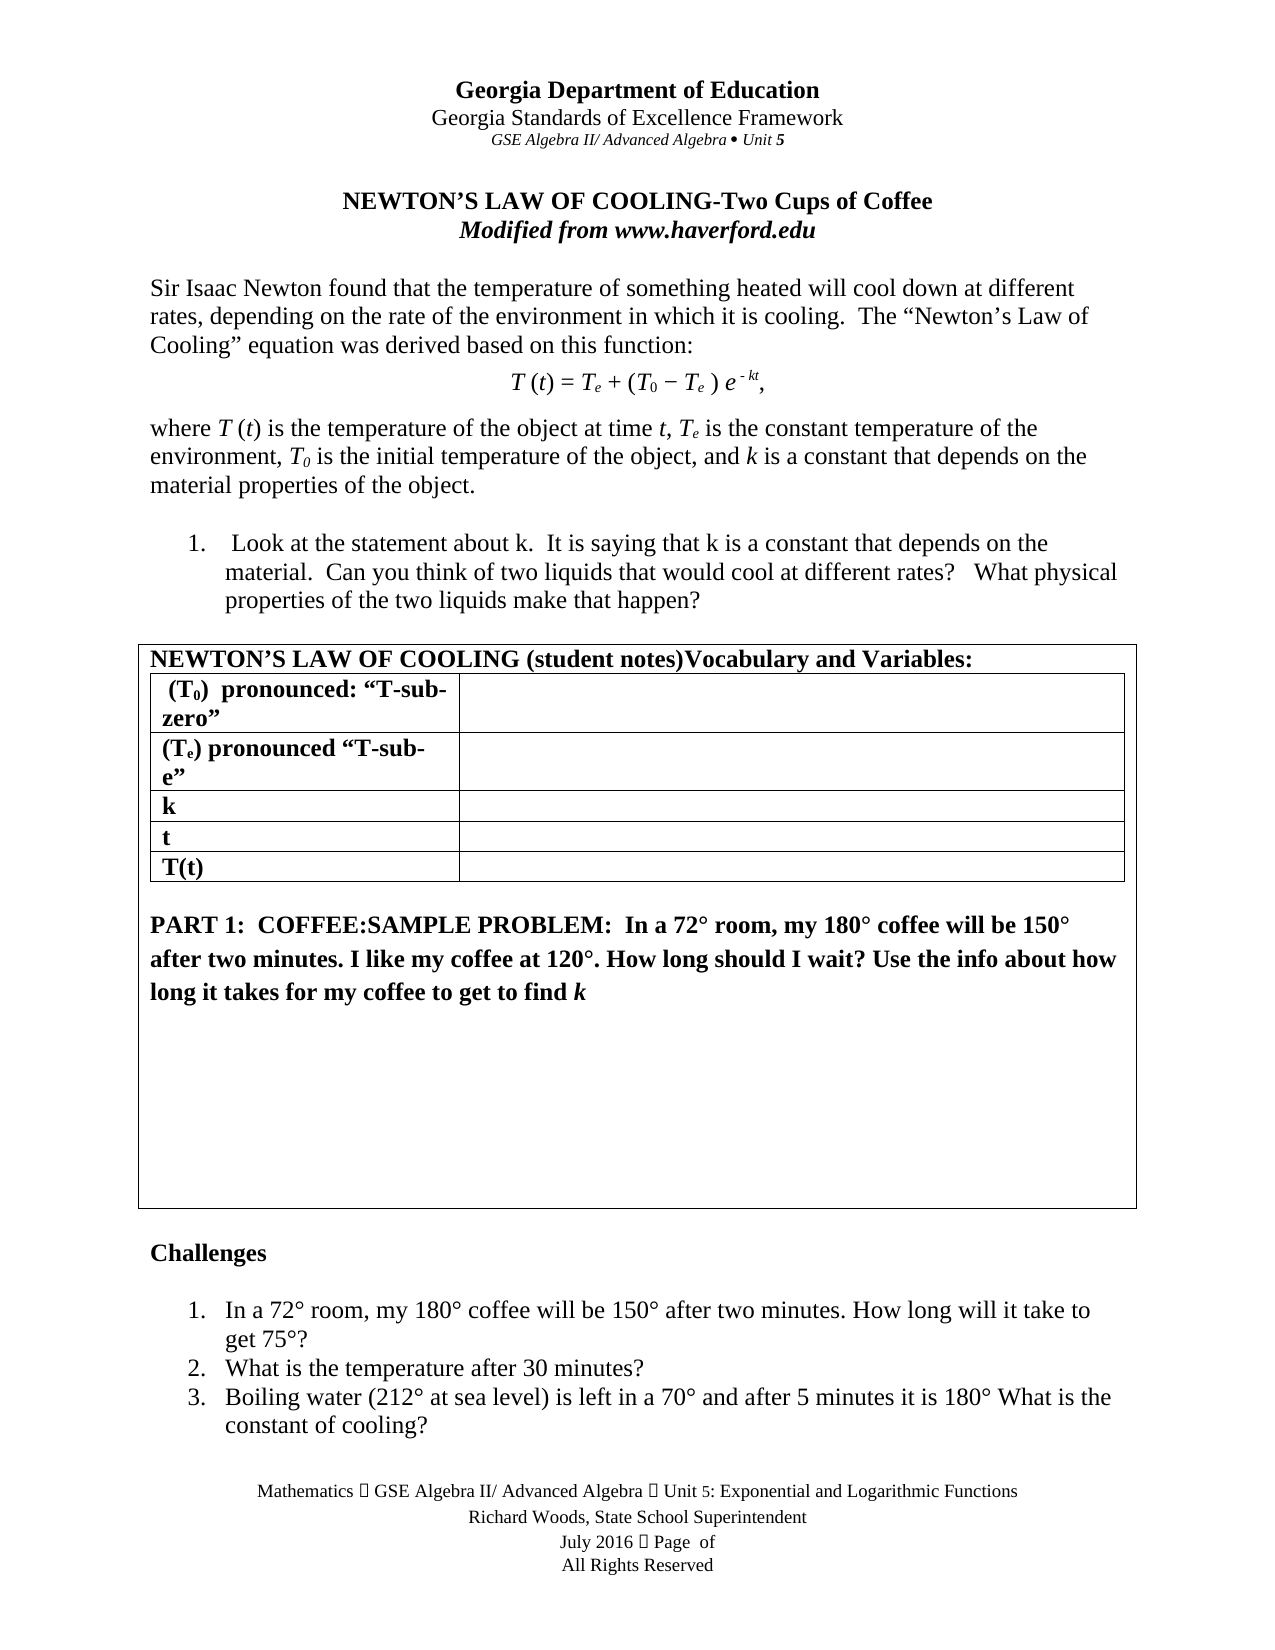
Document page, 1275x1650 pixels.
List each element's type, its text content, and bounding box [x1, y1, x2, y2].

text NEWTON’S LAW OF COOLING-Two Cups of Coffee [150, 186, 1125, 215]
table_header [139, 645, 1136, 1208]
text Challenges [150, 1238, 1125, 1266]
text Modified from www.haverford.edu [150, 215, 1125, 244]
list In a 72° room, my 180° coffee will be 150° after two minutes. How long will it take to get 75°? [187, 1296, 1125, 1353]
list Boiling water (212° at sea level) is left in a 70° and after 5 minutes it is 180° What is the constant of cooling? [187, 1382, 1125, 1439]
list Look at the statement about k. It is saying that k is a constant that depends on the material. Can you think of two liquids that would cool at different rates? What physical properties of the two liquids make that happen? [187, 528, 1125, 614]
text Sir Isaac Newton found that the temperature of something heated will cool down at different rates, depending on the rate of the environment in which it is cooling. The “Newton’s Law of Cooling” equation was derived based on this function: [150, 273, 1125, 359]
list What is the temperature after 30 minutes? [187, 1353, 1125, 1382]
text where T (t) is the temperature of the object at time t, Te is the constant temperature of the environment, T0 is the initial temperature of the object, and k is a constant that depends on the material properties of the object. [150, 413, 1125, 499]
text T (t) = Te + (T0 − Te ) e - kt, [150, 367, 1125, 396]
